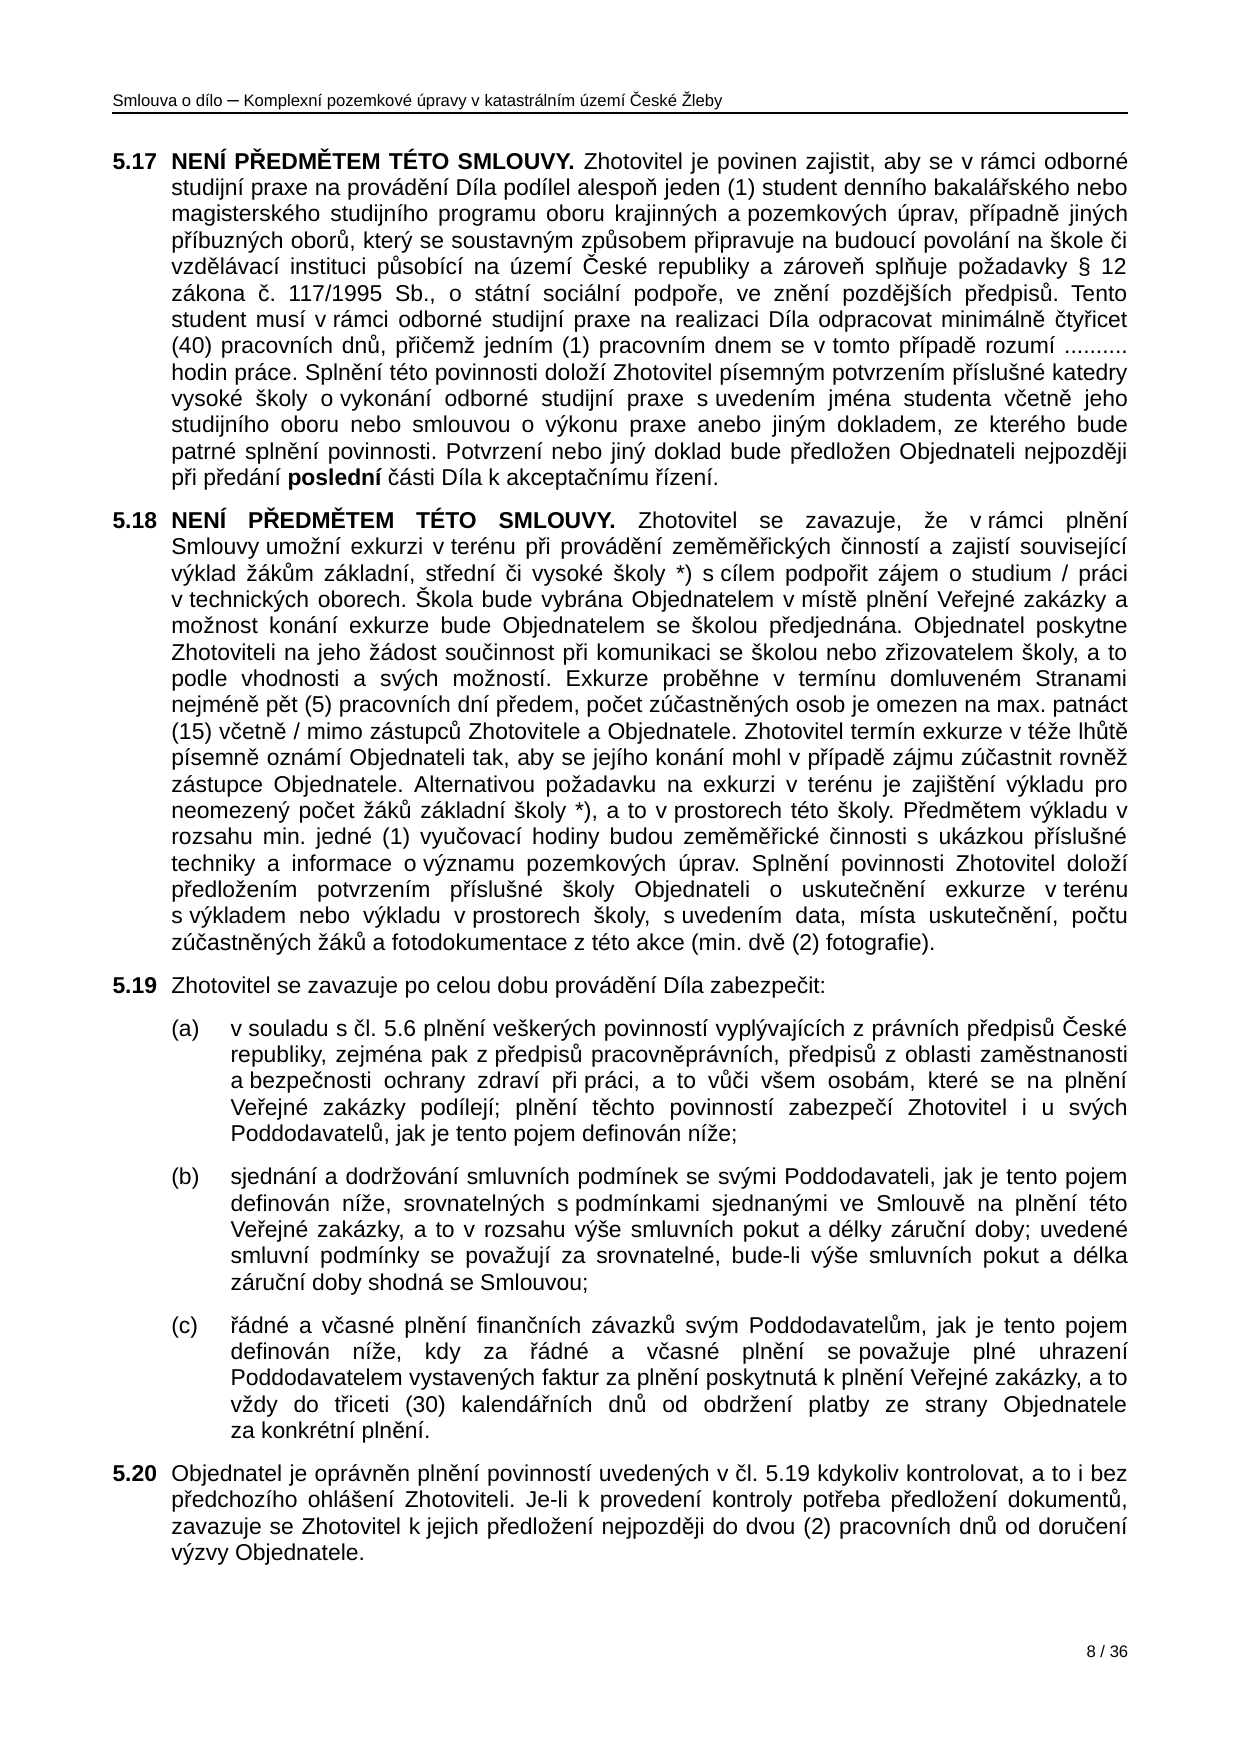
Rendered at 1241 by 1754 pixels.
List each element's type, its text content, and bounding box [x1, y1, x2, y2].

text NENÍ PŘEDMĚTEM TÉTO SMLOUVY. Zhotovitel je povinen zajistit, aby se v rámci odborné studijní praxe na provádění Díla podílel alespoň jeden (1) student denního bakalářského nebo magisterského studijního programu oboru krajinných a pozemkových úprav, případně jiných příbuzných oborů, který se soustavným způsobem připravuje na budoucí povolání na škole či vzdělávací instituci působící na území České republiky a zároveň splňuje požadavky § 12 zákona č. 117/1995 Sb., o státní sociální podpoře, ve znění pozdějších předpisů. Tento student musí v rámci odborné studijní praxe na realizaci Díla odpracovat minimálně čtyřicet (40) pracovních dnů, přičemž jedním (1) pracovním dnem se v tomto případě rozumí .......... hodin práce. Splnění této povinnosti doloží Zhotovitel písemným potvrzením příslušné katedry vysoké školy o vykonání odborné studijní praxe s uvedením jména studenta včetně jeho studijního oboru nebo smlouvou o výkonu praxe anebo jiným dokladem, ze kterého bude patrné splnění povinnosti. Potvrzení nebo jiný doklad bude předložen Objednateli nejpozději při předání poslední části Díla k akceptačnímu řízení. [112, 148, 1128, 490]
text Zhotovitel se zavazuje po celou dobu provádění Díla zabezpečit: [112, 972, 1128, 998]
text Objednatel je oprávněn plnění povinností uvedených v čl. 5.19 kdykoliv kontrolovat, a to i bez předchozího ohlášení Zhotoviteli. Je-li k provedení kontroly potřeba předložení dokumentů, zavazuje se Zhotovitel k jejich předložení nejpozději do dvou (2) pracovních dnů od doručení výzvy Objednatele. [112, 1460, 1128, 1565]
list řádné a včasné plnění finančních závazků svým Poddodavatelům, jak je tento pojem definován níže, kdy za řádné a včasné plnění se považuje plné uhrazení Poddodavatelem vystavených faktur za plnění poskytnutá k plnění Veřejné zakázky, a to vždy do třiceti (30) kalendářních dnů od obdržení platby ze strany Objednatele za konkrétní plnění. [171, 1312, 1128, 1443]
text NENÍ PŘEDMĚTEM TÉTO SMLOUVY. Zhotovitel se zavazuje, že v rámci plnění Smlouvy umožní exkurzi v terénu při provádění zeměměřických činností a zajistí související výklad žákům základní, střední či vysoké školy *) s cílem podpořit zájem o studium / práci v technických oborech. Škola bude vybrána Objednatelem v místě plnění Veřejné zakázky a možnost konání exkurze bude Objednatelem se školou předjednána. Objednatel poskytne Zhotoviteli na jeho žádost součinnost při komunikaci se školou nebo zřizovatelem školy, a to podle vhodnosti a svých možností. Exkurze proběhne v termínu domluveném Stranami nejméně pět (5) pracovních dní předem, počet zúčastněných osob je omezen na max. patnáct (15) včetně / mimo zástupců Zhotovitele a Objednatele. Zhotovitel termín exkurze v téže lhůtě písemně oznámí Objednateli tak, aby se jejího konání mohl v případě zájmu zúčastnit rovněž zástupce Objednatele. Alternativou požadavku na exkurzi v terénu je zajištění výkladu pro neomezený počet žáků základní školy *), a to v prostorech této školy. Předmětem výkladu v rozsahu min. jedné (1) vyučovací hodiny budou zeměměřické činnosti s ukázkou příslušné techniky a informace o významu pozemkových úprav. Splnění povinnosti Zhotovitel doloží předložením potvrzením příslušné školy Objednateli o uskutečnění exkurze v terénu s výkladem nebo výkladu v prostorech školy, s uvedením data, místa uskutečnění, počtu zúčastněných žáků a fotodokumentace z této akce (min. dvě (2) fotografie). [112, 507, 1128, 955]
list sjednání a dodržování smluvních podmínek se svými Poddodavateli, jak je tento pojem definován níže, srovnatelných s podmínkami sjednanými ve Smlouvě na plnění této Veřejné zakázky, a to v rozsahu výše smluvních pokut a délky záruční doby; uvedené smluvní podmínky se považují za srovnatelné, bude-li výše smluvních pokut a délka záruční doby shodná se Smlouvou; [171, 1163, 1128, 1295]
list v souladu s čl. 5.6 plnění veškerých povinností vyplývajících z právních předpisů České republiky, zejména pak z předpisů pracovněprávních, předpisů z oblasti zaměstnanosti a bezpečnosti ochrany zdraví při práci, a to vůči všem osobám, které se na plnění Veřejné zakázky podílejí; plnění těchto povinností zabezpečí Zhotovitel i u svých Poddodavatelů, jak je tento pojem definován níže; [171, 1015, 1128, 1146]
